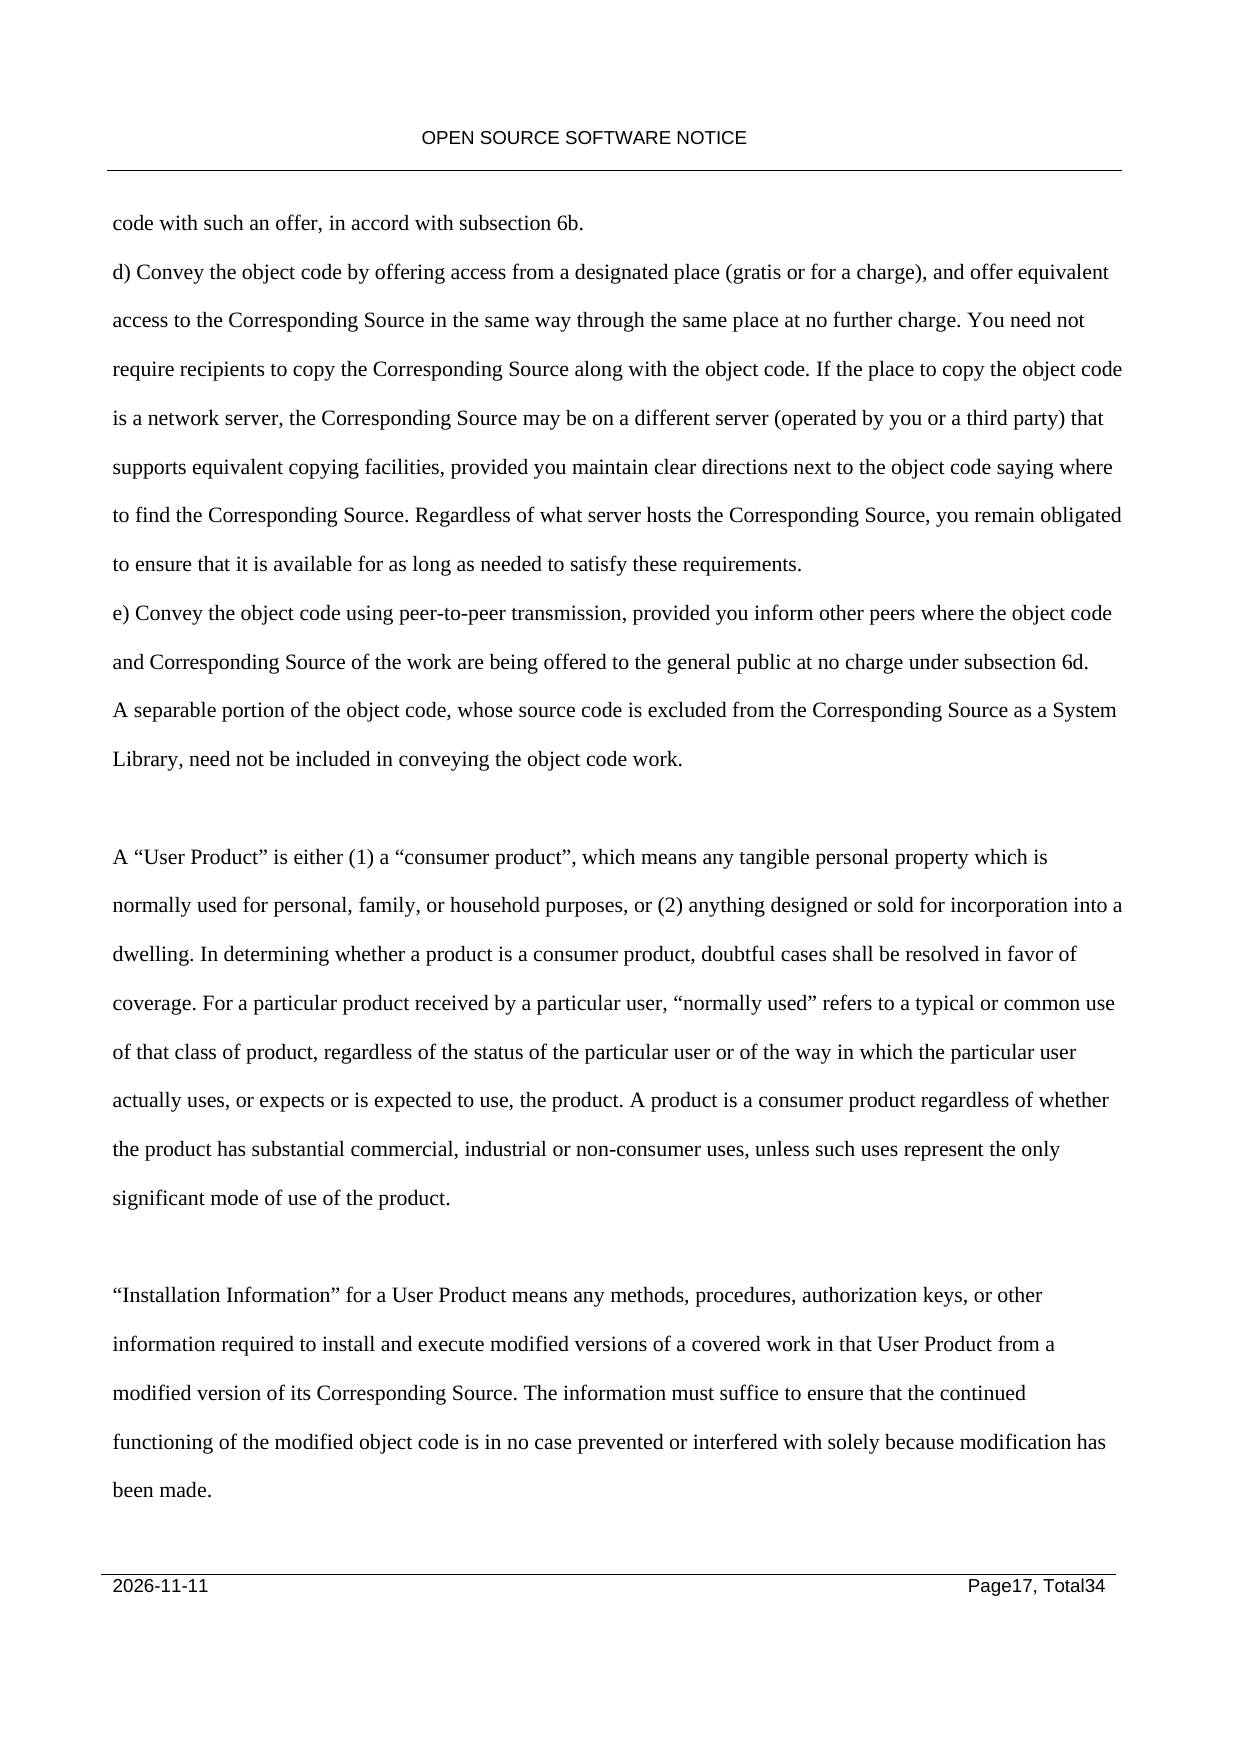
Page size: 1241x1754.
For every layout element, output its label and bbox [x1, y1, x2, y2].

text [112, 206, 1128, 1506]
